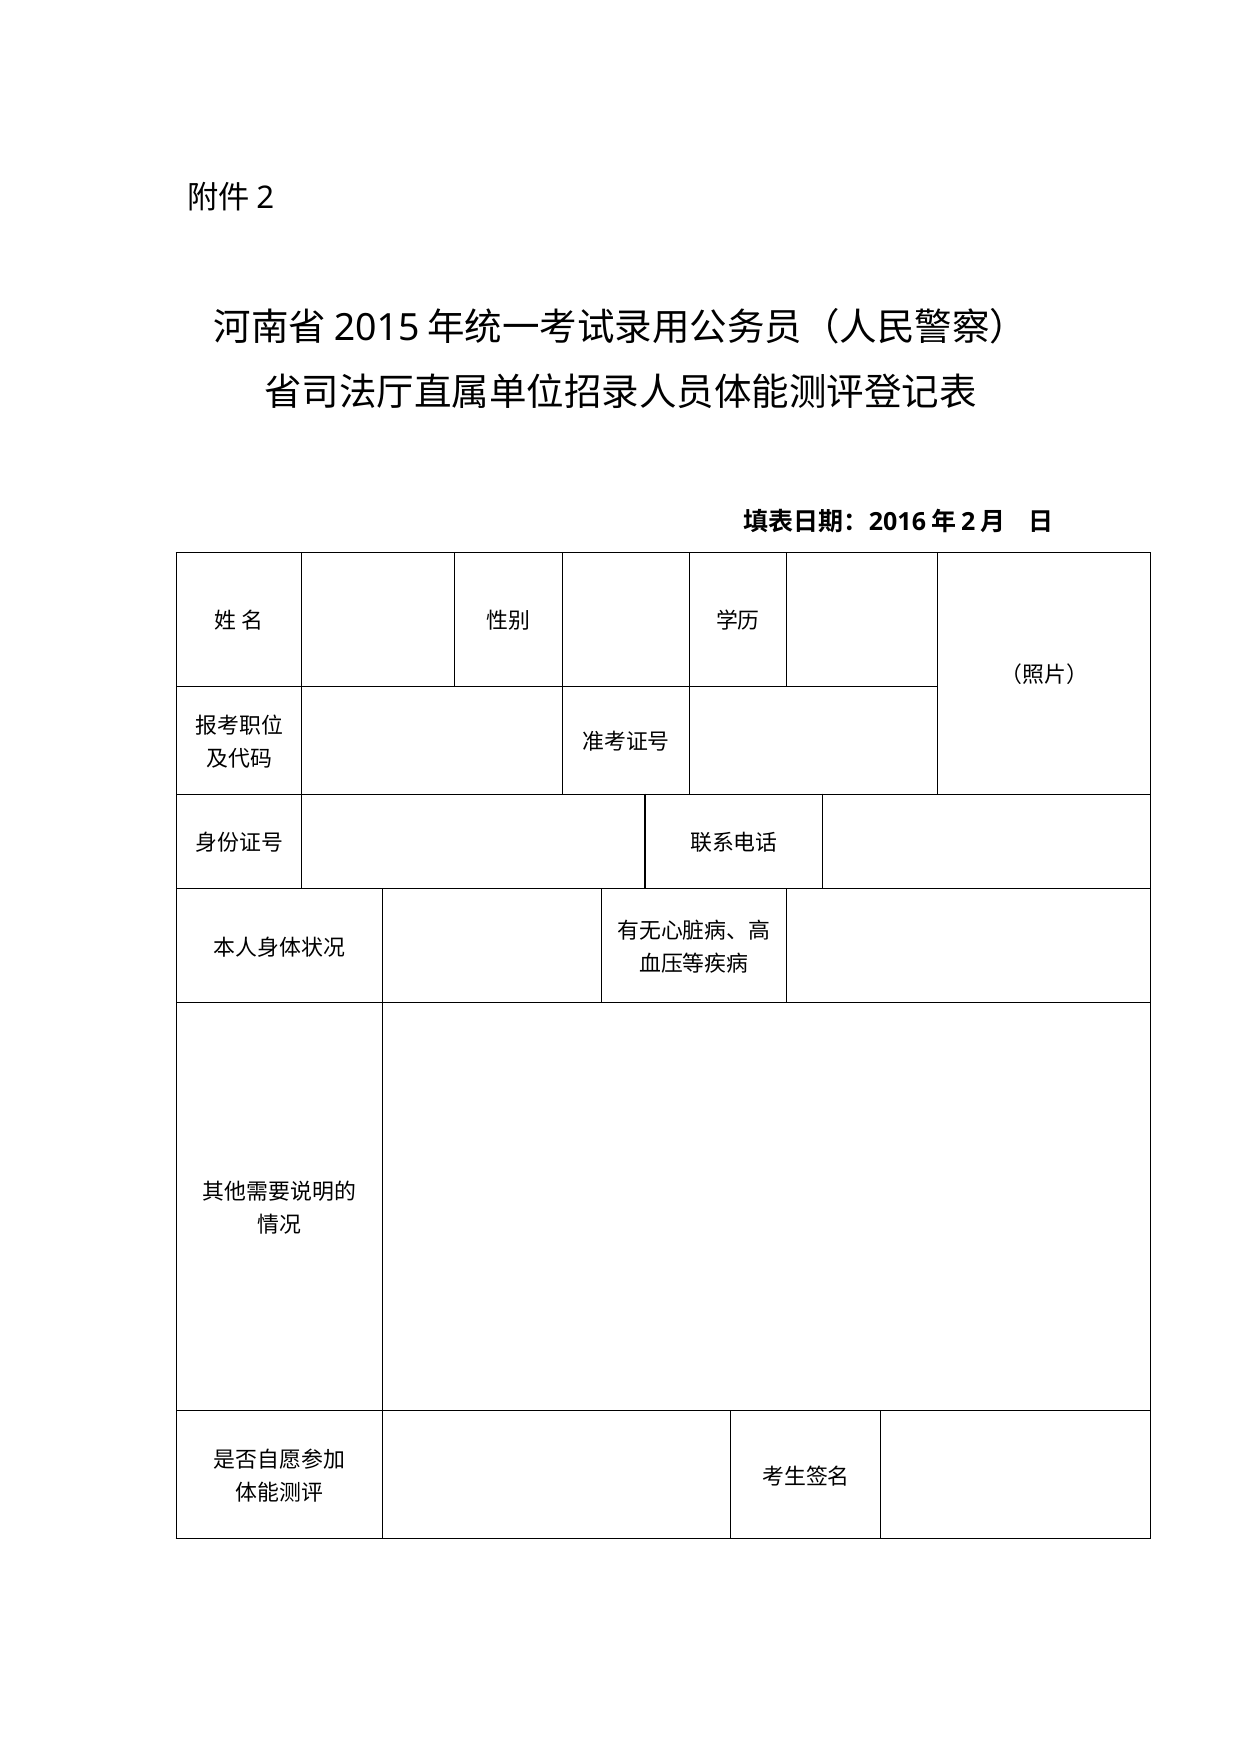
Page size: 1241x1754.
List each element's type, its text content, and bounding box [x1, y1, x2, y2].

table_header [787, 553, 937, 686]
table_header 学历 [690, 553, 786, 686]
table_header [563, 553, 689, 686]
table_cell 是否自愿参加 体能测评 [177, 1411, 382, 1538]
table_cell 考生签名 [731, 1411, 880, 1538]
text 河南省2015年统一考试录用公务员（人民警察） [187, 292, 1053, 357]
table_cell 本人身体状况 [177, 889, 382, 1002]
text 填表日期：2016年2月 日 [187, 487, 1053, 552]
table_cell [881, 1411, 1150, 1538]
table_cell [302, 687, 562, 793]
table_cell [383, 1003, 1150, 1410]
table_cell [690, 687, 937, 793]
text 省司法厅直属单位招录人员体能测评登记表 [187, 357, 1053, 422]
table_cell [823, 795, 1150, 888]
table_cell [383, 889, 601, 1002]
table_cell 有无心脏病、高血压等疾病 [602, 889, 786, 1002]
table_cell [383, 1411, 730, 1538]
table_cell 报考职位 及代码 [177, 687, 301, 793]
table_header 性别 [455, 553, 562, 686]
text 附件2 [187, 162, 1053, 227]
table_header [302, 553, 454, 686]
table_cell 身份证号 [177, 795, 301, 888]
table_cell 准考证号 [563, 687, 689, 793]
table_header 姓 名 [177, 553, 301, 686]
table_cell 联系电话 [646, 795, 822, 888]
table_header （照片） [938, 553, 1150, 793]
table_cell [787, 889, 1150, 1002]
table_cell [302, 795, 644, 888]
table_cell 其他需要说明的 情况 [177, 1003, 382, 1410]
